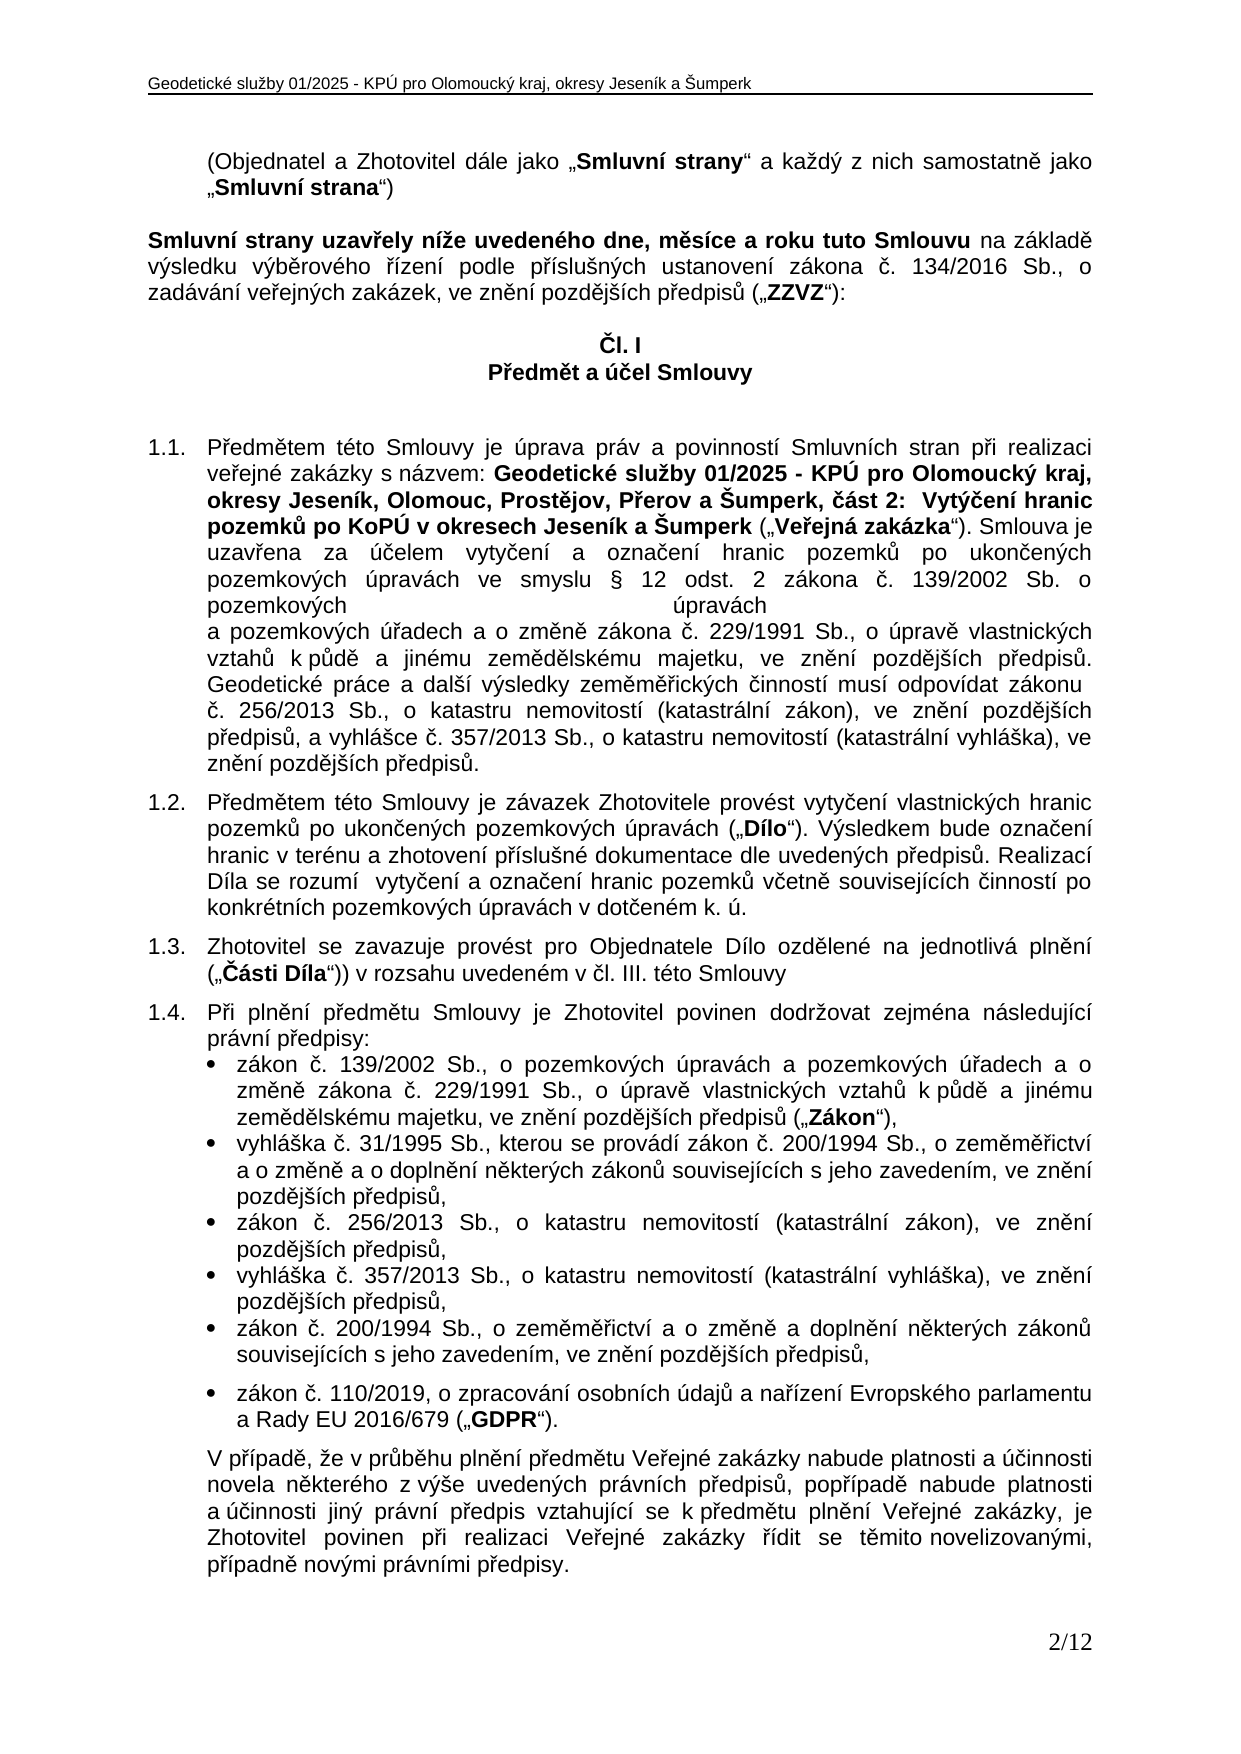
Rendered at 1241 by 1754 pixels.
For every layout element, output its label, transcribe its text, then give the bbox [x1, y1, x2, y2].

list zákon č. 256/2013 Sb., o katastru nemovitostí (katastrální zákon), ve znění pozdějších předpisů, [207, 1209, 1093, 1262]
list zákon č. 139/2002 Sb., o pozemkových úpravách a pozemkových úřadech a o změně zákona č. 229/1991 Sb., o úpravě vlastnických vztahů k půdě a jinému zemědělskému majetku, ve znění pozdějších předpisů („Zákon“), [207, 1051, 1093, 1130]
list Předmětem této Smlouvy je úprava práv a povinností Smluvních stran při realizaci veřejné zakázky s názvem: Geodetické služby 01/2025 - KPÚ pro Olomoucký kraj, okresy Jeseník, Olomouc, Prostějov, Přerov a Šumperk, část 2: Vytýčení hranic pozemků po KoPÚ v okresech Jeseník a Šumperk („Veřejná zakázka“). Smlouva je uzavřena za účelem vytyčení a označení hranic pozemků po ukončených pozemkových úpravách ve smyslu § 12 odst. 2 zákona č. 139/2002 Sb. o pozemkových úpravách a pozemkových úřadech a o změně zákona č. 229/1991 Sb., o úpravě vlastnických vztahů k půdě a jinému zemědělskému majetku, ve znění pozdějších předpisů. Geodetické práce a další výsledky zeměměřických činností musí odpovídat zákonu č. 256/2013 Sb., o katastru nemovitostí (katastrální zákon), ve znění pozdějších předpisů, a vyhlášce č. 357/2013 Sb., o katastru nemovitostí (katastrální vyhláška), ve znění pozdějších předpisů. [148, 434, 1093, 776]
list Zhotovitel se zavazuje provést pro Objednatele Dílo ozdělené na jednotlivá plnění („Části Díla“)) v rozsahu uvedeném v čl. III. této Smlouvy [148, 933, 1093, 986]
subtitle Předmět a účel Smlouvy [148, 358, 1093, 385]
text V případě, že v průběhu plnění předmětu Veřejné zakázky nabude platnosti a účinnosti novela některého z výše uvedených právních předpisů, popřípadě nabude platnosti a účinnosti jiný právní předpis vztahující se k předmětu plnění Veřejné zakázky, je Zhotovitel povinen při realizaci Veřejné zakázky řídit se těmito novelizovanými, případně novými právními předpisy. [148, 1445, 1093, 1577]
text Smluvní strany uzavřely níže uvedeného dne, měsíce a roku tuto Smlouvu na základě výsledku výběrového řízení podle příslušných ustanovení zákona č. 134/2016 Sb., o zadávání veřejných zakázek, ve znění pozdějších předpisů („ZZVZ“): [148, 227, 1093, 306]
list zákon č. 200/1994 Sb., o zeměměřictví a o změně a doplnění některých zákonů souvisejících s jeho zavedením, ve znění pozdějších předpisů, [207, 1315, 1093, 1367]
list Předmětem této Smlouvy je závazek Zhotovitele provést vytyčení vlastnických hranic pozemků po ukončených pozemkových úpravách („Dílo“). Výsledkem bude označení hranic v terénu a zhotovení příslušné dokumentace dle uvedených předpisů. Realizací Díla se rozumí vytyčení a označení hranic pozemků včetně souvisejících činností po konkrétních pozemkových úpravách v dotčeném k. ú. [148, 789, 1093, 921]
list zákon č. 110/2019, o zpracování osobních údajů a nařízení Evropského parlamentu a Rady EU 2016/679 („GDPR“). [207, 1380, 1093, 1433]
subtitle Čl. I [148, 332, 1093, 358]
list Při plnění předmětu Smlouvy je Zhotovitel povinen dodržovat zejména následující právní předpisy: [148, 998, 1093, 1051]
list vyhláška č. 31/1995 Sb., kterou se provádí zákon č. 200/1994 Sb., o zeměměřictví a o změně a o doplnění některých zákonů souvisejících s jeho zavedením, ve znění pozdějších předpisů, [207, 1130, 1093, 1209]
list vyhláška č. 357/2013 Sb., o katastru nemovitostí (katastrální vyhláška), ve znění pozdějších předpisů, [207, 1262, 1093, 1315]
text (Objednatel a Zhotovitel dále jako „Smluvní strany“ a každý z nich samostatně jako „Smluvní strana“) [207, 148, 1093, 200]
